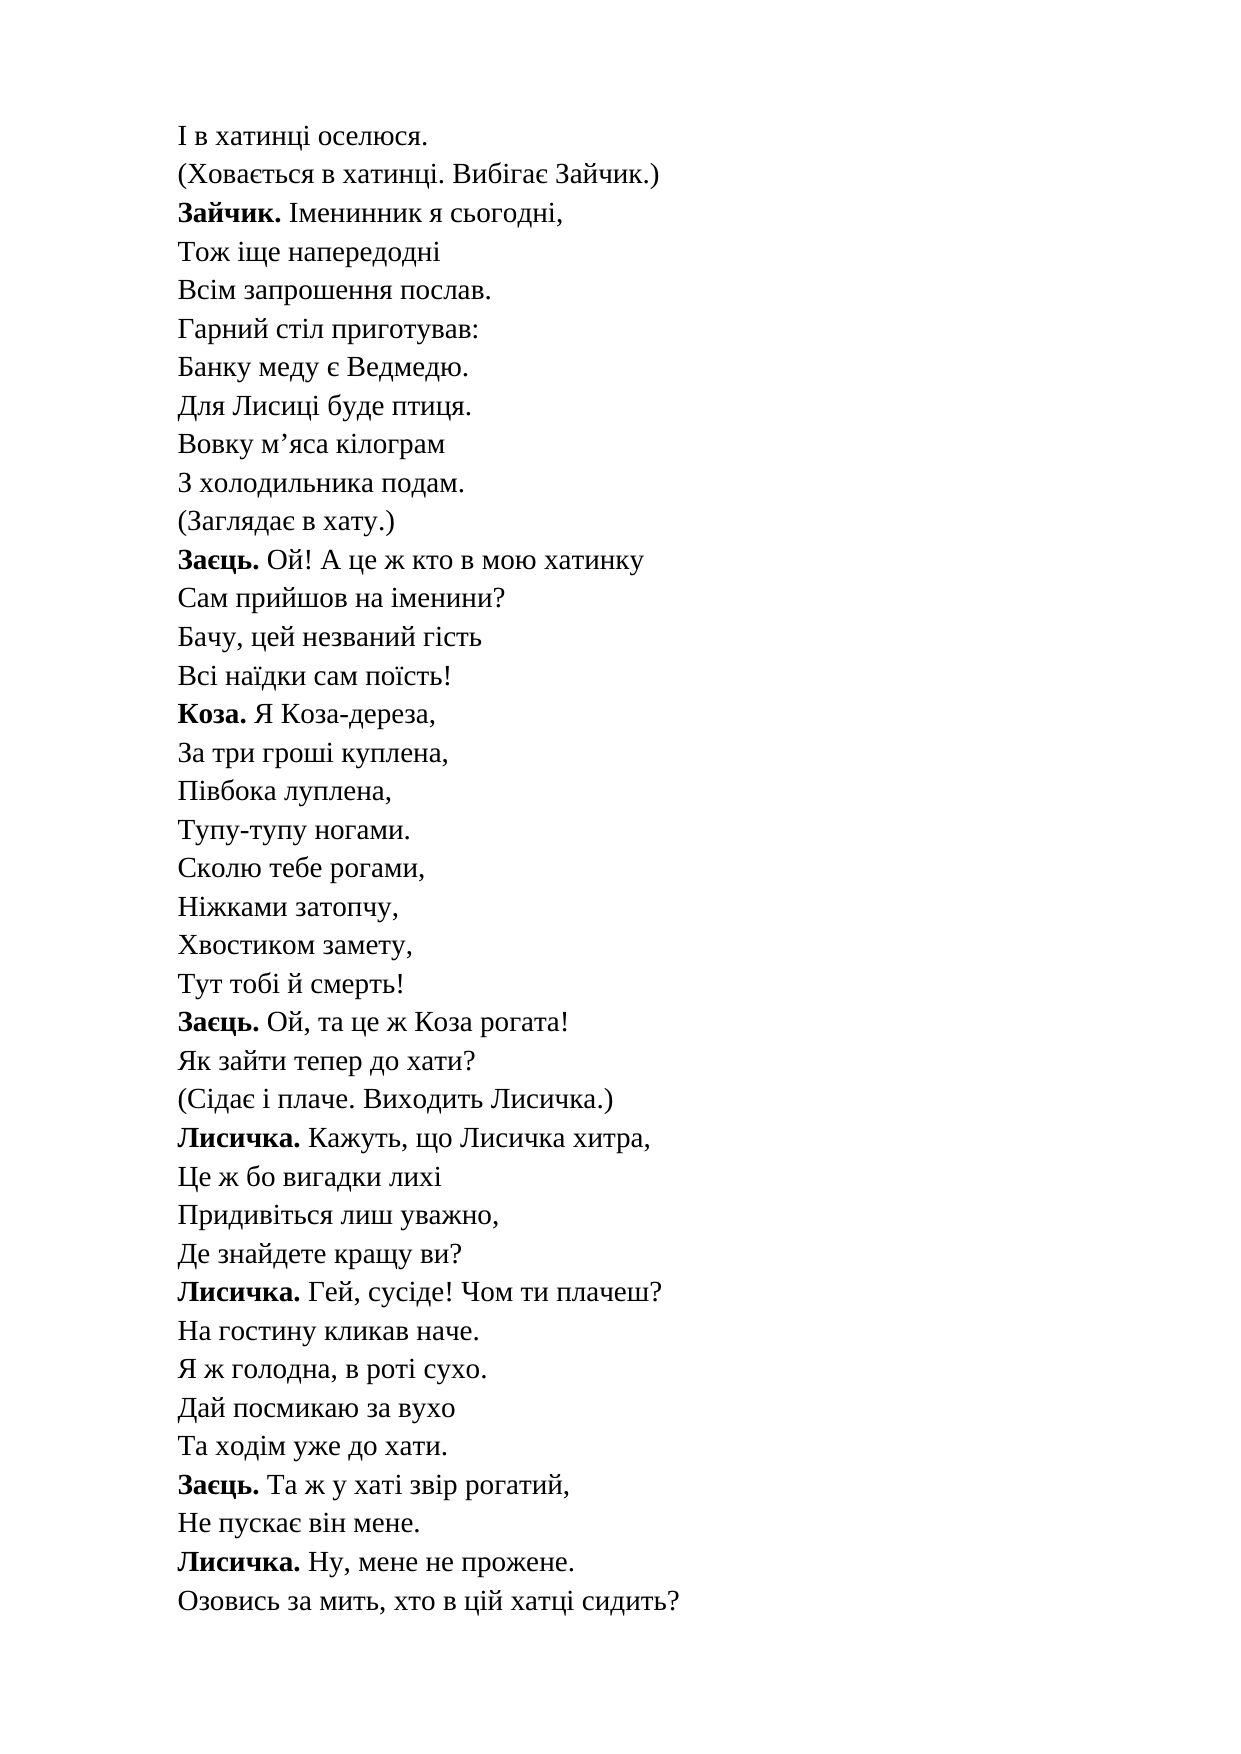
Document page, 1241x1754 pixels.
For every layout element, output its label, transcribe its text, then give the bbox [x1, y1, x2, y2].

text Вовку м’яса кілограм [177, 426, 1152, 460]
text (Заглядає в хату.) [177, 503, 1152, 537]
text Дай посмикаю за вухо [177, 1390, 1152, 1423]
text Лисичка. Гей, сусіде! Чом ти плачеш? [177, 1274, 1152, 1308]
text Тож іще напередодні [177, 234, 1152, 267]
text Лисичка. Кажуть, що Лисичка хитра, [177, 1120, 1152, 1154]
text Коза. Я Коза-дереза, [177, 696, 1152, 730]
text Де знайдете кращу ви? [177, 1236, 1152, 1269]
text Лисичка. Ну, мене не прожене. [177, 1544, 1152, 1578]
text Для Лисиці буде птиця. [177, 388, 1152, 421]
text Гарний стіл приготував: [177, 311, 1152, 344]
text Сам прийшов на іменини? [177, 581, 1152, 614]
text Заєць. Ой! А це ж кто в мою хатинку [177, 542, 1152, 576]
text За три гроші куплена, [177, 735, 1152, 768]
text Озовись за мить, хто в цій хатці сидить? [177, 1583, 1152, 1616]
text Не пускає він мене. [177, 1506, 1152, 1539]
text Всім запрошення послав. [177, 272, 1152, 306]
text Хвостиком замету, [177, 927, 1152, 961]
text Та ходім уже до хати. [177, 1428, 1152, 1462]
text Зайчик. Іменинник я сьогодні, [177, 195, 1152, 229]
text Заєць. Та ж у хаті звір рогатий, [177, 1467, 1152, 1501]
text І в хатинці оселюся. [177, 118, 1152, 152]
text (Ховається в хатинці. Вибігає Зайчик.) [177, 157, 1152, 190]
text Банку меду є Ведмедю. [177, 349, 1152, 383]
text Бачу, цей незваний гість [177, 619, 1152, 653]
text Всі наїдки сам поїсть! [177, 658, 1152, 691]
text (Сідає і плаче. Виходить Лисичка.) [177, 1082, 1152, 1115]
text Заєць. Ой, та це ж Коза рогата! [177, 1004, 1152, 1038]
text Тут тобі й смерть! [177, 966, 1152, 999]
text Півбока луплена, [177, 773, 1152, 807]
text Це ж бо вигадки лихі [177, 1159, 1152, 1192]
text Тупу-тупу ногами. [177, 812, 1152, 845]
text Я ж голодна, в роті сухо. [177, 1351, 1152, 1385]
text Ніжками затопчу, [177, 889, 1152, 922]
text Як зайти тепер до хати? [177, 1043, 1152, 1077]
text На гостину кликав наче. [177, 1313, 1152, 1346]
text Сколю тебе рогами, [177, 850, 1152, 884]
text З холодильника подам. [177, 465, 1152, 498]
text Придивіться лиш уважно, [177, 1197, 1152, 1231]
